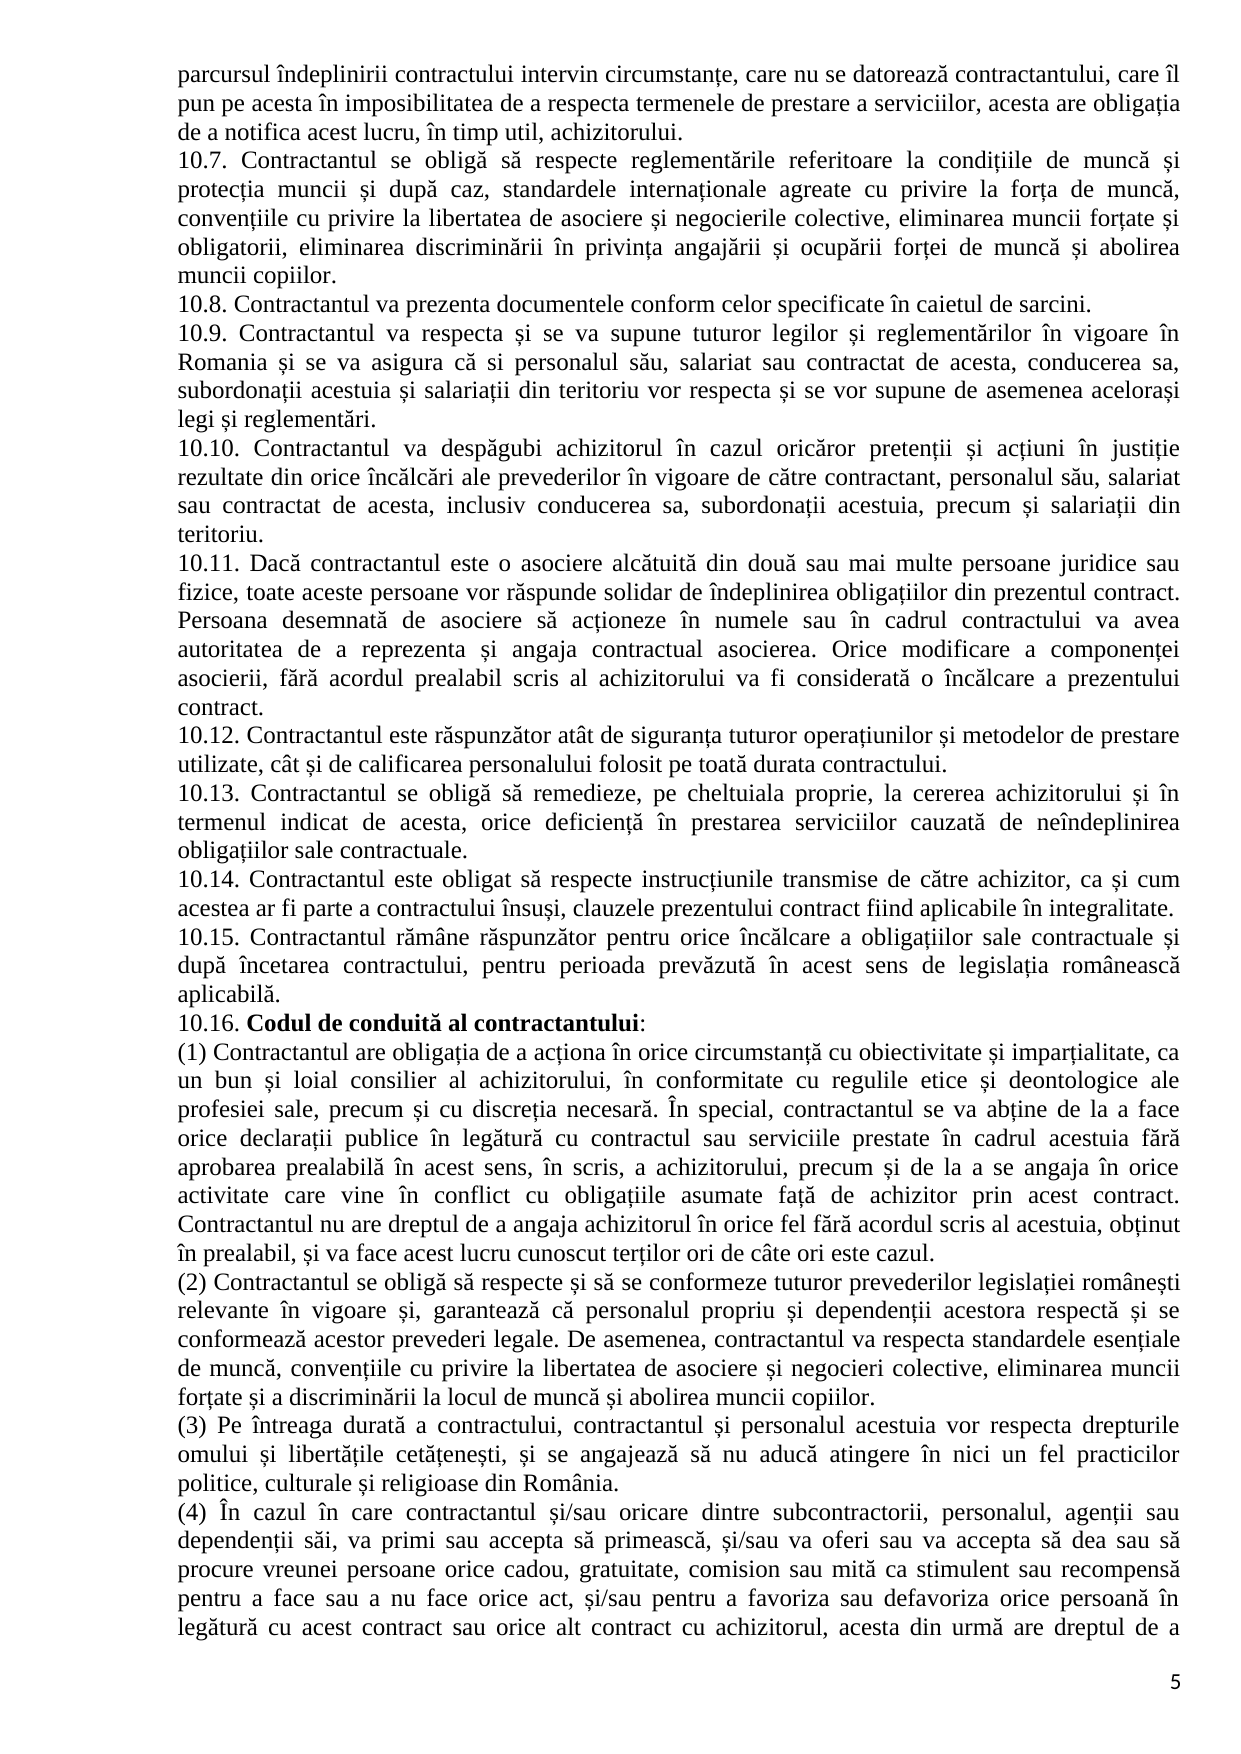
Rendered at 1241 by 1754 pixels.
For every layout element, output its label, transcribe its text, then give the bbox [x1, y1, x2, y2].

text 10.13. Contractantul se obligă să remedieze, pe cheltuiala proprie, la cererea achizitorului și în termenul indicat de acesta, orice deficiență în prestarea serviciilor cauzată de neîndeplinirea obligațiilor sale contractuale. [177, 778, 1181, 864]
text 10.8. Contractantul va prezenta documentele conform celor specificate în caietul de sarcini. [177, 289, 1181, 318]
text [177, 59, 1181, 145]
text 10.15. Contractantul rămâne răspunzător pentru orice încălcare a obligațiilor sale contractuale și după încetarea contractului, pentru perioada prevăzută în acest sens de legislația românească aplicabilă. [177, 922, 1181, 1008]
text (2) Contractantul se obligă să respecte și să se conformeze tuturor prevederilor legislației românești relevante în vigoare și, garantează că personalul propriu și dependenții acestora respectă și se conformează acestor prevederi legale. De asemenea, contractantul va respecta standardele esențiale de muncă, convențiile cu privire la libertatea de asociere și negocieri colective, eliminarea muncii forțate și a discriminării la locul de muncă și abolirea muncii copiilor. [177, 1267, 1181, 1410]
text (1) Contractantul are obligația de a acționa în orice circumstanță cu obiectivitate și imparțialitate, ca un bun și loial consilier al achizitorului, în conformitate cu regulile etice și deontologice ale profesiei sale, precum și cu discreția necesară. În special, contractantul se va abține de la a face orice declarații publice în legătură cu contractul sau serviciile prestate în cadrul acestuia fără aprobarea prealabilă în acest sens, în scris, a achizitorului, precum și de la a se angaja în orice activitate care vine în conflict cu obligațiile asumate față de achizitor prin acest contract. Contractantul nu are dreptul de a angaja achizitorul în orice fel fără acordul scris al acestuia, obținut în prealabil, și va face acest lucru cunoscut terților ori de câte ori este cazul. [177, 1037, 1181, 1267]
text 10.9. Contractantul va respecta și se va supune tuturor legilor și reglementărilor în vigoare în Romania și se va asigura că si personalul său, salariat sau contractat de acesta, conducerea sa, subordonații acestuia și salariații din teritoriu vor respecta și se vor supune de asemenea acelorași legi și reglementări. [177, 318, 1181, 433]
text 10.14. Contractantul este obligat să respecte instrucțiunile transmise de către achizitor, ca și cum acestea ar fi parte a contractului însuși, clauzele prezentului contract fiind aplicabile în integralitate. [177, 864, 1181, 922]
text 10.12. Contractantul este răspunzător atât de siguranța tuturor operațiunilor și metodelor de prestare utilizate, cât și de calificarea personalului folosit pe toată durata contractului. [177, 720, 1181, 778]
text 10.11. Dacă contractantul este o asociere alcătuită din două sau mai multe persoane juridice sau fizice, toate aceste persoane vor răspunde solidar de îndeplinirea obligațiilor din prezentul contract. Persoana desemnată de asociere să acționeze în numele sau în cadrul contractului va avea autoritatea de a reprezenta și angaja contractual asocierea. Orice modificare a componenței asocierii, fără acordul prealabil scris al achizitorului va fi considerată o încălcare a prezentului contract. [177, 548, 1181, 720]
text 10.7. Contractantul se obligă să respecte reglementările referitoare la condițiile de muncă și protecția muncii și după caz, standardele internaționale agreate cu privire la forța de muncă, convențiile cu privire la libertatea de asociere și negocierile colective, eliminarea muncii forțate și obligatorii, eliminarea discriminării în privința angajării și ocupării forței de muncă și abolirea muncii copiilor. [177, 145, 1181, 289]
text 10.16. Codul de conduită al contractantului: [177, 1008, 1181, 1037]
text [177, 1497, 1181, 1640]
text (3) Pe întreaga durată a contractului, contractantul și personalul acestuia vor respecta drepturile omului și libertățile cetățenești, și se angajează să nu aducă atingere în nici un fel practicilor politice, culturale și religioase din România. [177, 1410, 1181, 1497]
text 10.10. Contractantul va despăgubi achizitorul în cazul oricăror pretenții și acțiuni în justiție rezultate din orice încălcări ale prevederilor în vigoare de către contractant, personalul său, salariat sau contractat de acesta, inclusiv conducerea sa, subordonații acestuia, precum și salariații din teritoriu. [177, 433, 1181, 548]
